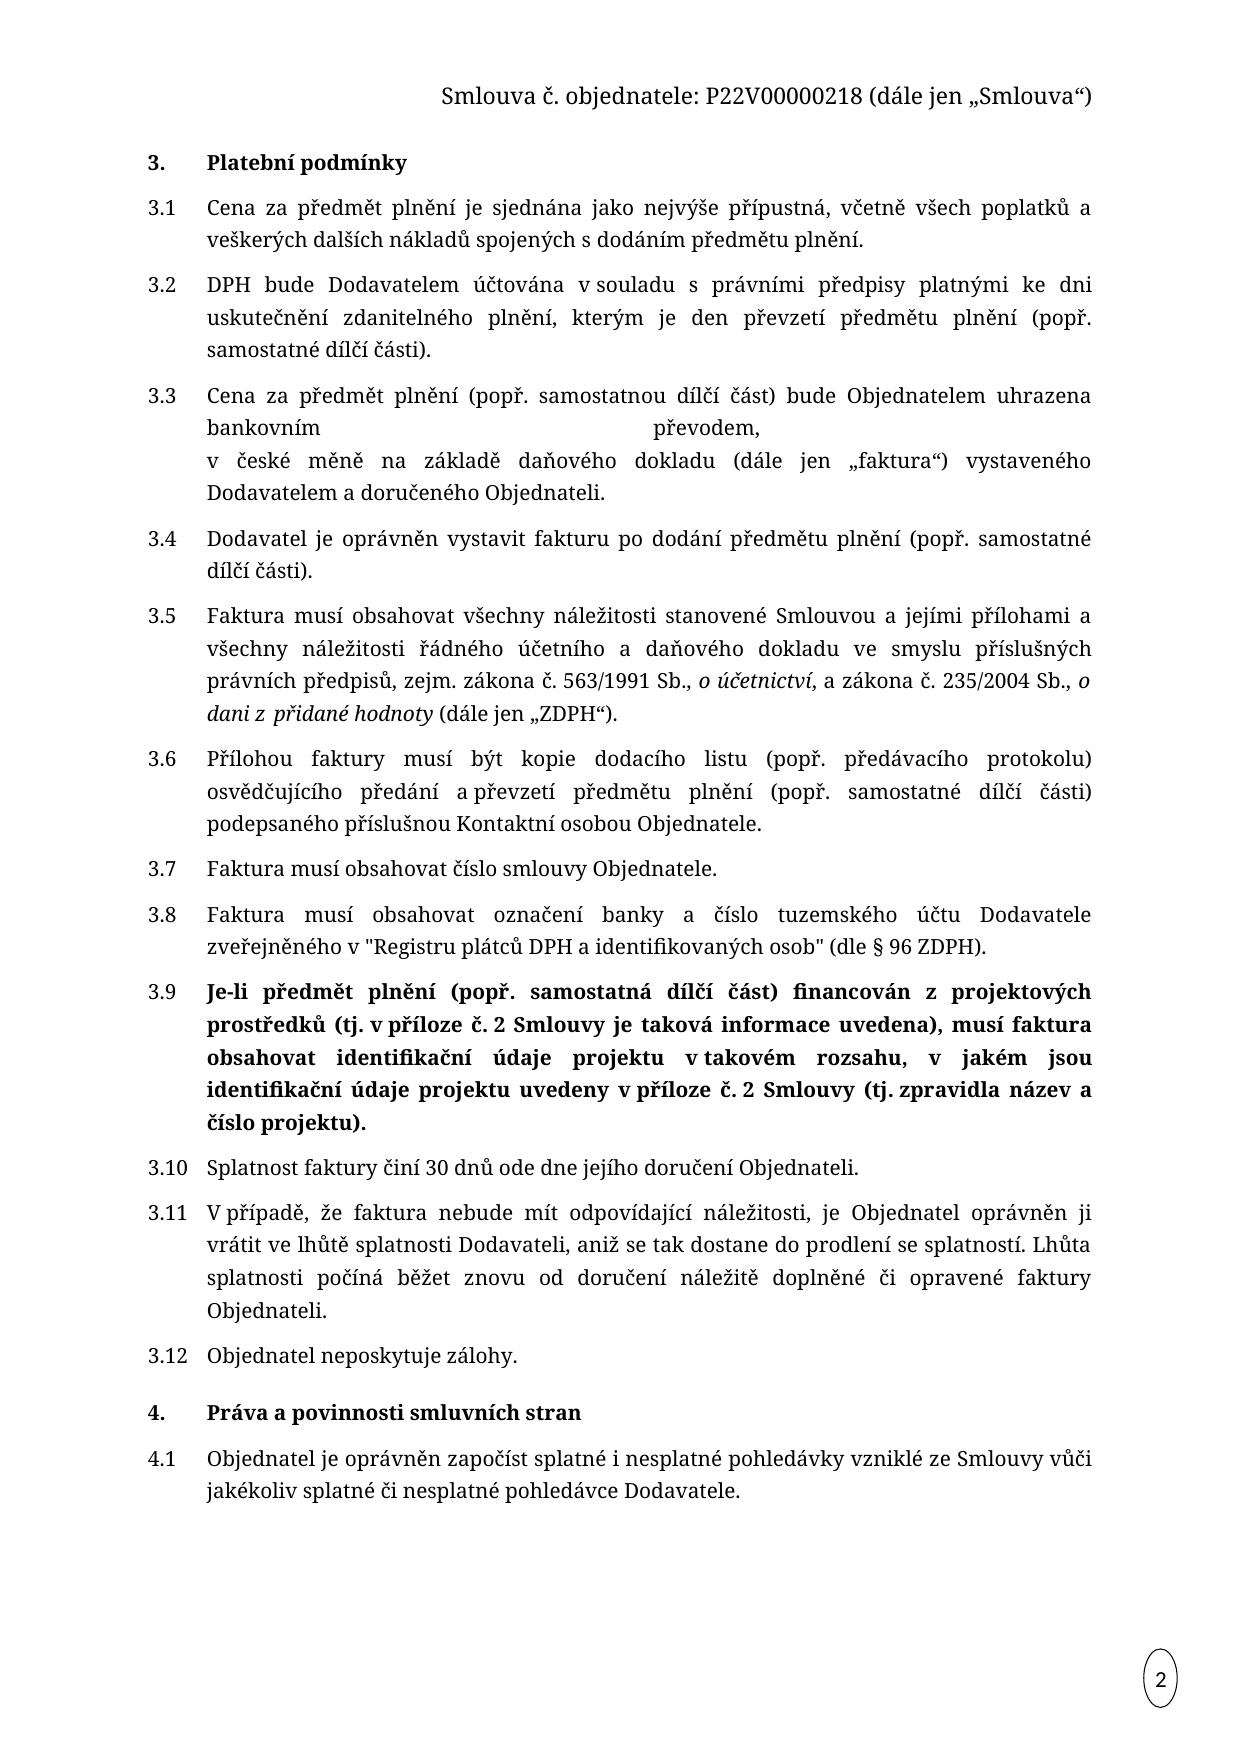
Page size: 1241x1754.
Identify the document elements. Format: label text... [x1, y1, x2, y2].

list Objednatel neposkytuje zálohy. [148, 1341, 1093, 1369]
list Faktura musí obsahovat označení banky a číslo tuzemského účtu Dodavatele zveřejněného v "Registru plátců DPH a identifikovaných osob" (dle § 96 ZDPH). [148, 900, 1093, 961]
list Objednatel je oprávněn započíst splatné i nesplatné pohledávky vzniklé ze Smlouvy vůči jakékoliv splatné či nesplatné pohledávce Dodavatele. [148, 1444, 1093, 1505]
list V případě, že faktura nebude mít odpovídající náležitosti, je Objednatel oprávněn ji vrátit ve lhůtě splatnosti Dodavateli, aniž se tak dostane do prodlení se splatností. Lhůta splatnosti počíná běžet znovu od doručení náležitě doplněné či opravené faktury Objednateli. [148, 1198, 1093, 1324]
list Cena za předmět plnění (popř. samostatnou dílčí část) bude Objednatelem uhrazena bankovním převodem, v české měně na základě daňového dokladu (dále jen „faktura“) vystaveného Dodavatelem a doručeného Objednateli. [148, 381, 1093, 507]
list Faktura musí obsahovat všechny náležitosti stanovené Smlouvou a jejími přílohami a všechny náležitosti řádného účetního a daňového dokladu ve smyslu příslušných právních předpisů, zejm. zákona č. 563/1991 Sb., o účetnictví, a zákona č. 235/2004 Sb., o dani z přidané hodnoty (dále jen „ZDPH“). [148, 601, 1093, 728]
list Cena za předmět plnění je sjednána jako nejvýše přípustná, včetně všech poplatků a veškerých dalších nákladů spojených s dodáním předmětu plnění. [148, 193, 1093, 254]
list Splatnost faktury činí 30 dnů ode dne jejího doručení Objednateli. [148, 1153, 1093, 1181]
list DPH bude Dodavatelem účtována v souladu s právními předpisy platnými ke dni uskutečnění zdanitelného plnění, kterým je den převzetí předmětu plnění (popř. samostatné dílčí části). [148, 270, 1093, 364]
list Je-li předmět plnění (popř. samostatná dílčí část) financován z projektových prostředků (tj. v příloze č. 2 Smlouvy je taková informace uvedena), musí faktura obsahovat identifikační údaje projektu v takovém rozsahu, v jakém jsou identifikační údaje projektu uvedeny v příloze č. 2 Smlouvy (tj. zpravidla název a číslo projektu). [148, 977, 1093, 1136]
list Faktura musí obsahovat číslo smlouvy Objednatele. [148, 854, 1093, 883]
list Přílohou faktury musí být kopie dodacího listu (popř. předávacího protokolu) osvědčujícího předání a převzetí předmětu plnění (popř. samostatné dílčí části) podepsaného příslušnou Kontaktní osobou Objednatele. [148, 744, 1093, 838]
list Platební podmínky [148, 148, 1093, 176]
list Dodavatel je oprávněn vystavit fakturu po dodání předmětu plnění (popř. samostatné dílčí části). [148, 524, 1093, 585]
list Práva a povinnosti smluvních stran [148, 1398, 1093, 1427]
